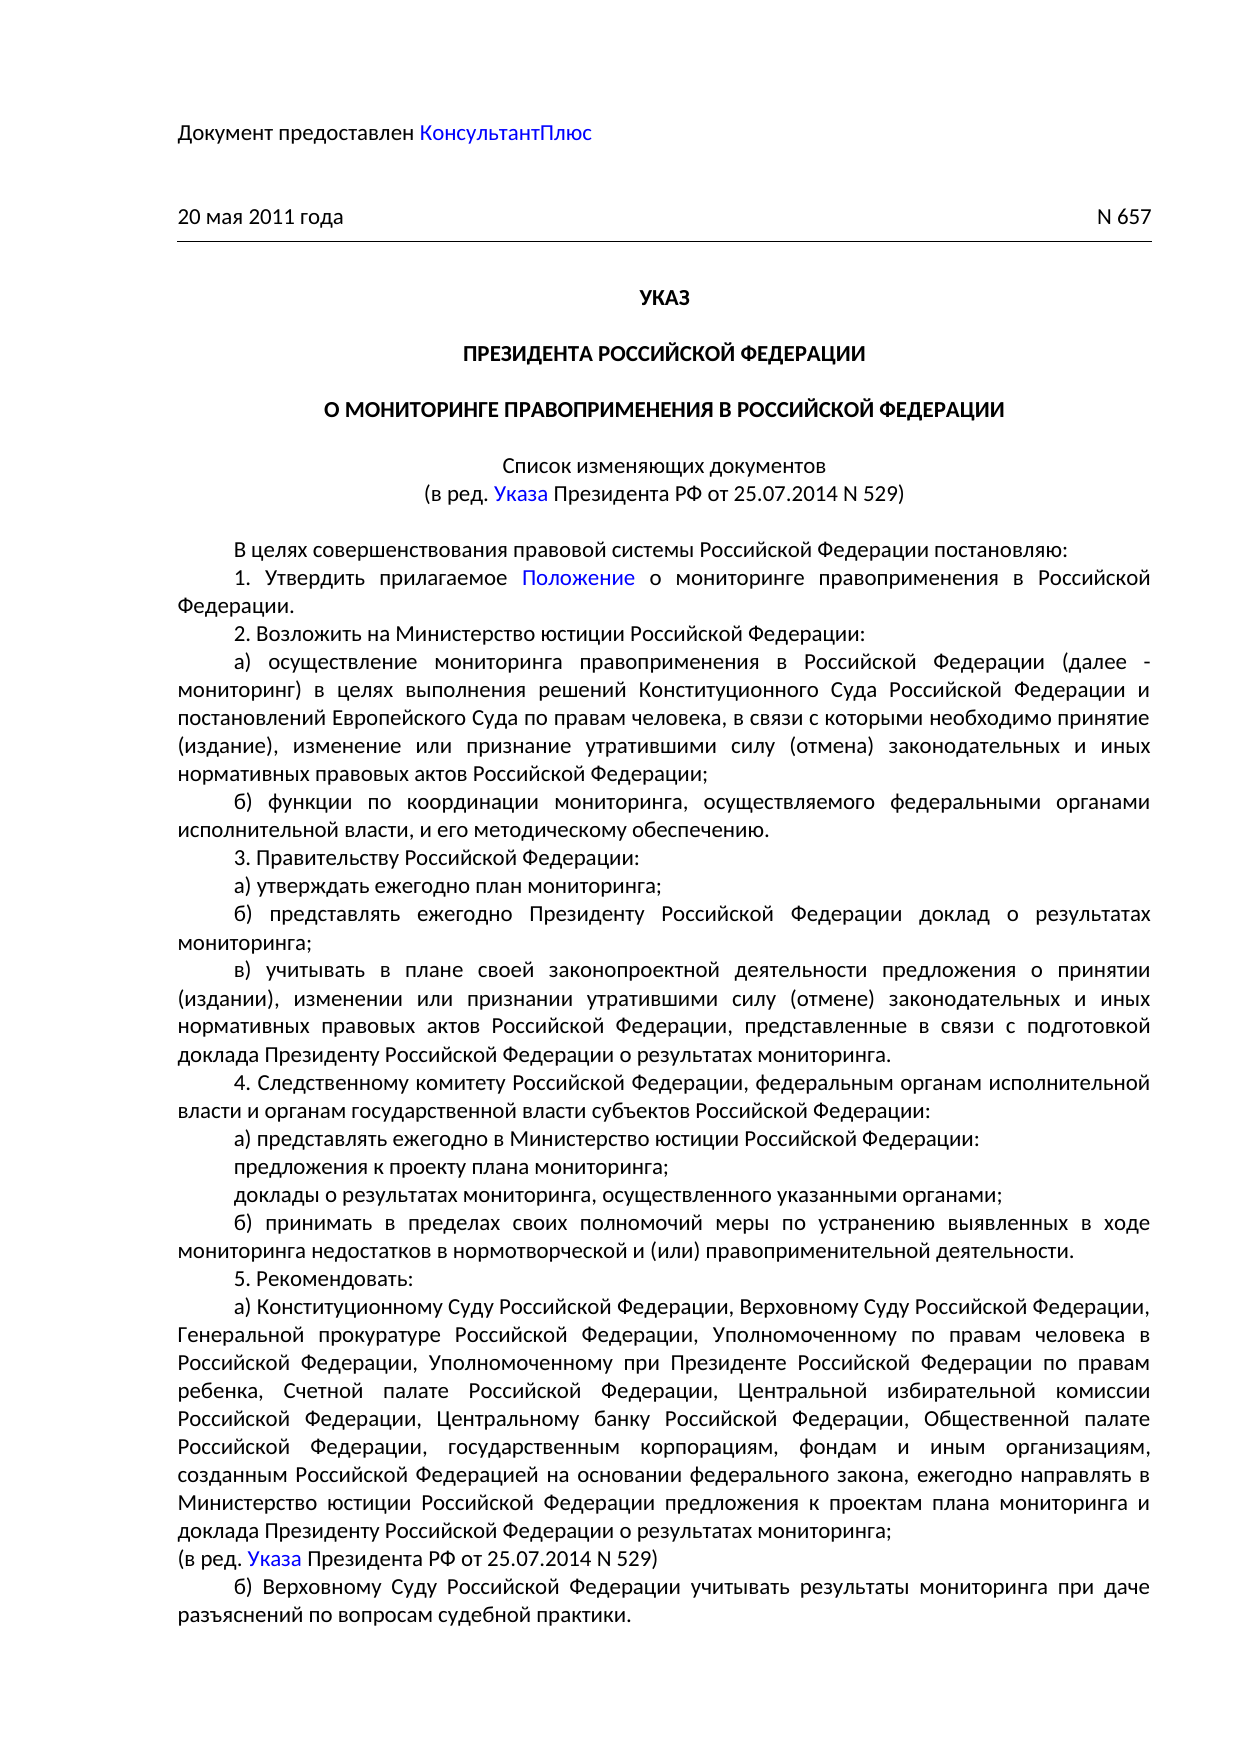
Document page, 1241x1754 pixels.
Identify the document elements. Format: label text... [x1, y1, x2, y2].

text б) представлять ежегодно Президенту Российской Федерации доклад о результатах мониторинга; [177, 899, 1152, 956]
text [177, 1544, 1152, 1572]
text 1. Утвердить прилагаемое Положение о мониторинге правоприменения в Российской Федерации. [177, 563, 1152, 619]
text ПРЕЗИДЕНТА РОССИЙСКОЙ ФЕДЕРАЦИИ [177, 339, 1152, 367]
text Список изменяющих документов [177, 451, 1152, 479]
text предложения к проекту плана мониторинга; [177, 1152, 1152, 1180]
text а) представлять ежегодно в Министерство юстиции Российской Федерации: [177, 1124, 1152, 1152]
text в) учитывать в плане своей законопроектной деятельности предложения о принятии (издании), изменении или признании утратившими силу (отмене) законодательных и иных нормативных правовых актов Российской Федерации, представленные в связи с подготовкой доклада Президенту Российской Федерации о результатах мониторинга. [177, 956, 1152, 1068]
text а) утверждать ежегодно план мониторинга; [177, 872, 1152, 899]
text (в ред. Указа Президента РФ от 25.07.2014 N 529) [177, 479, 1152, 507]
text 2. Возложить на Министерство юстиции Российской Федерации: [177, 619, 1152, 647]
table_header N 657 [664, 202, 1152, 230]
text 5. Рекомендовать: [177, 1264, 1152, 1292]
text О МОНИТОРИНГЕ ПРАВОПРИМЕНЕНИЯ В РОССИЙСКОЙ ФЕДЕРАЦИИ [177, 395, 1152, 423]
text 4. Следственному комитету Российской Федерации, федеральным органам исполнительной власти и органам государственной власти субъектов Российской Федерации: [177, 1068, 1152, 1124]
text 3. Правительству Российской Федерации: [177, 843, 1152, 872]
text УКАЗ [177, 283, 1152, 311]
text б) принимать в пределах своих полномочий меры по устранению выявленных в ходе мониторинга недостатков в нормотворческой и (или) правоприменительной деятельности. [177, 1208, 1152, 1264]
text б) Верховному Суду Российской Федерации учитывать результаты мониторинга при даче разъяснений по вопросам судебной практики. [177, 1572, 1152, 1628]
text доклады о результатах мониторинга, осуществленного указанными органами; [177, 1180, 1152, 1208]
text а) осуществление мониторинга правоприменения в Российской Федерации (далее - мониторинг) в целях выполнения решений Конституционного Суда Российской Федерации и постановлений Европейского Суда по правам человека, в связи с которыми необходимо принятие (издание), изменение или признание утратившими силу (отмена) законодательных и иных нормативных правовых актов Российской Федерации; [177, 647, 1152, 787]
text Документ предоставлен КонсультантПлюс [177, 118, 1152, 174]
text а) Конституционному Суду Российской Федерации, Верховному Суду Российской Федерации, Генеральной прокуратуре Российской Федерации, Уполномоченному по правам человека в Российской Федерации, Уполномоченному при Президенте Российской Федерации по правам ребенка, Счетной палате Российской Федерации, Центральной избирательной комиссии Российской Федерации, Центральному банку Российской Федерации, Общественной палате Российской Федерации, государственным корпорациям, фондам и иным организациям, созданным Российской Федерацией на основании федерального закона, ежегодно направлять в Министерство юстиции Российской Федерации предложения к проектам плана мониторинга и доклада Президенту Российской Федерации о результатах мониторинга; [177, 1292, 1152, 1544]
table_header 20 мая 2011 года [177, 202, 664, 230]
text б) функции по координации мониторинга, осуществляемого федеральными органами исполнительной власти, и его методическому обеспечению. [177, 787, 1152, 843]
text В целях совершенствования правовой системы Российской Федерации постановляю: [177, 535, 1152, 563]
